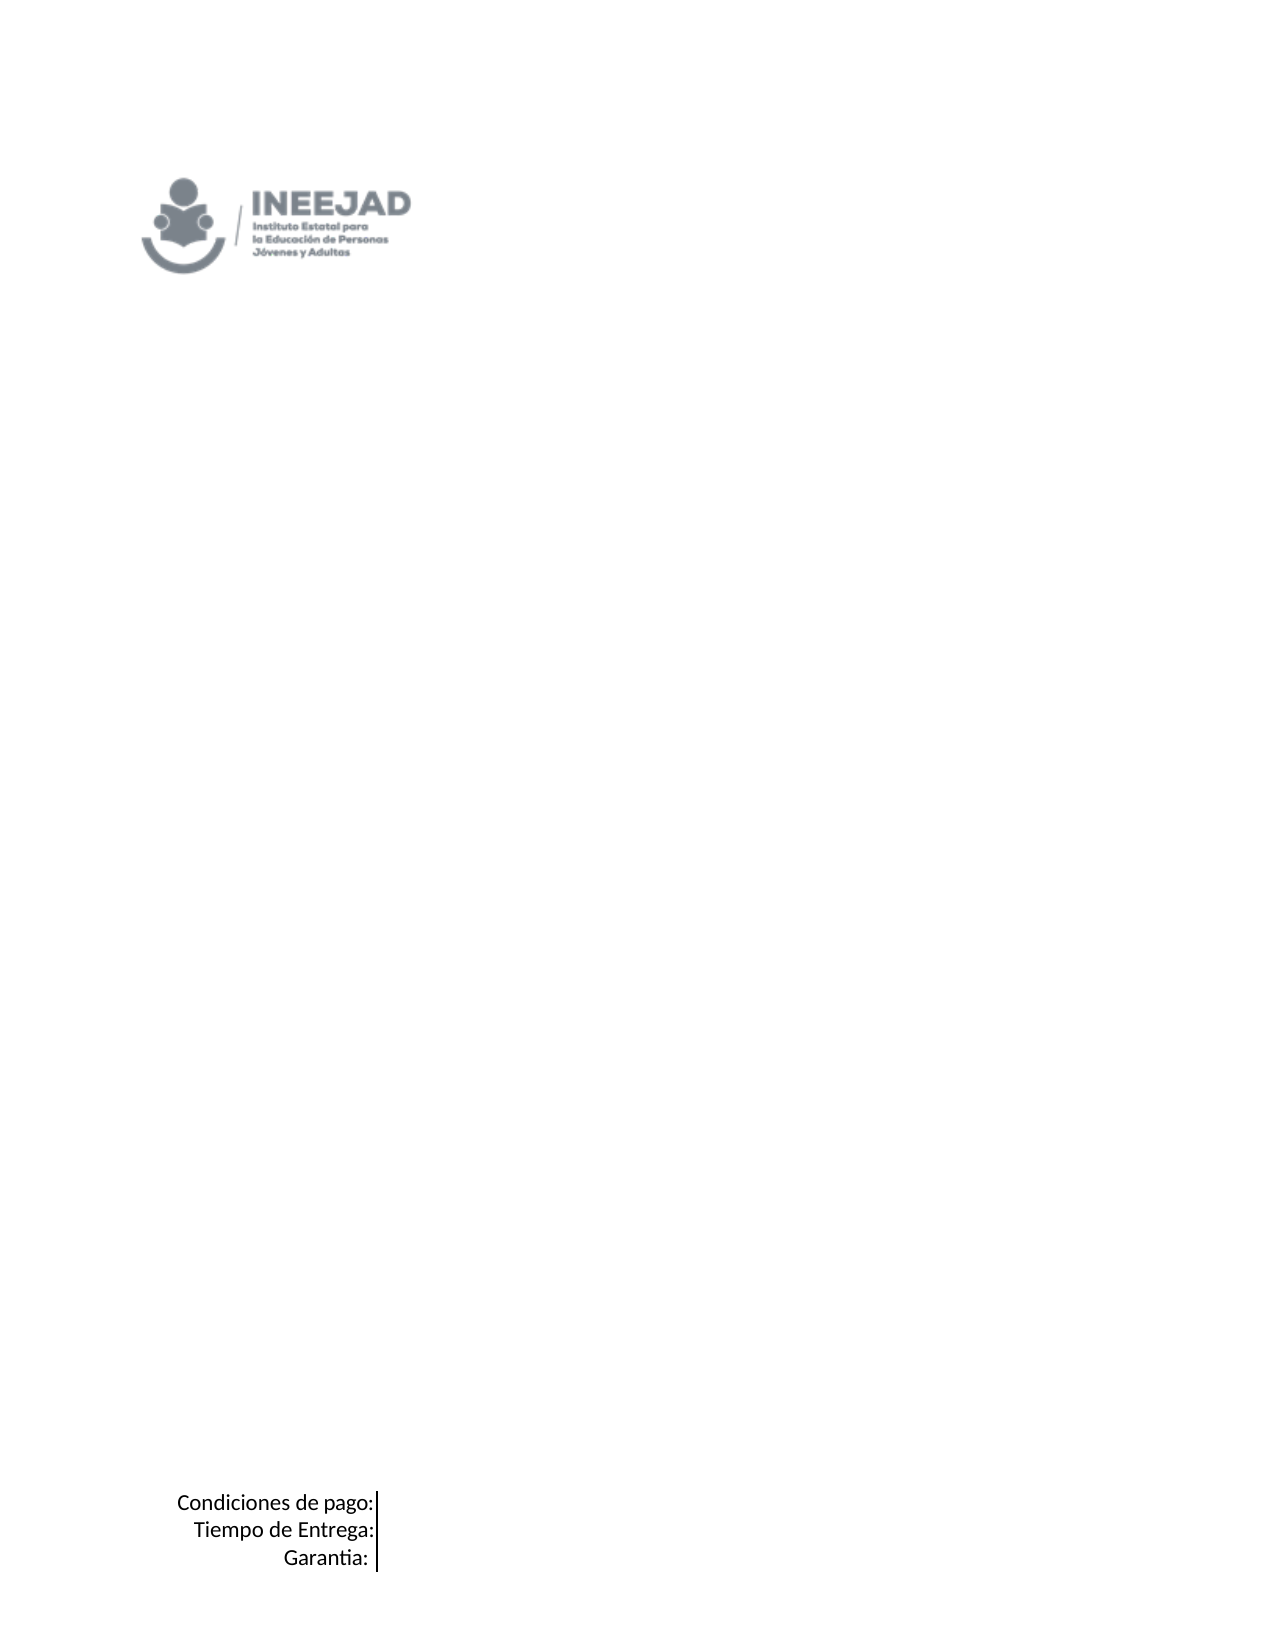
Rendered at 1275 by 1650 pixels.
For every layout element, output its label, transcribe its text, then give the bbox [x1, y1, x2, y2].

text Tiempo de Entrega: [81, 1516, 374, 1543]
text Condiciones de pago: [81, 1488, 374, 1516]
picture [81, 103, 1275, 1312]
text Garantia: [81, 1543, 369, 1571]
